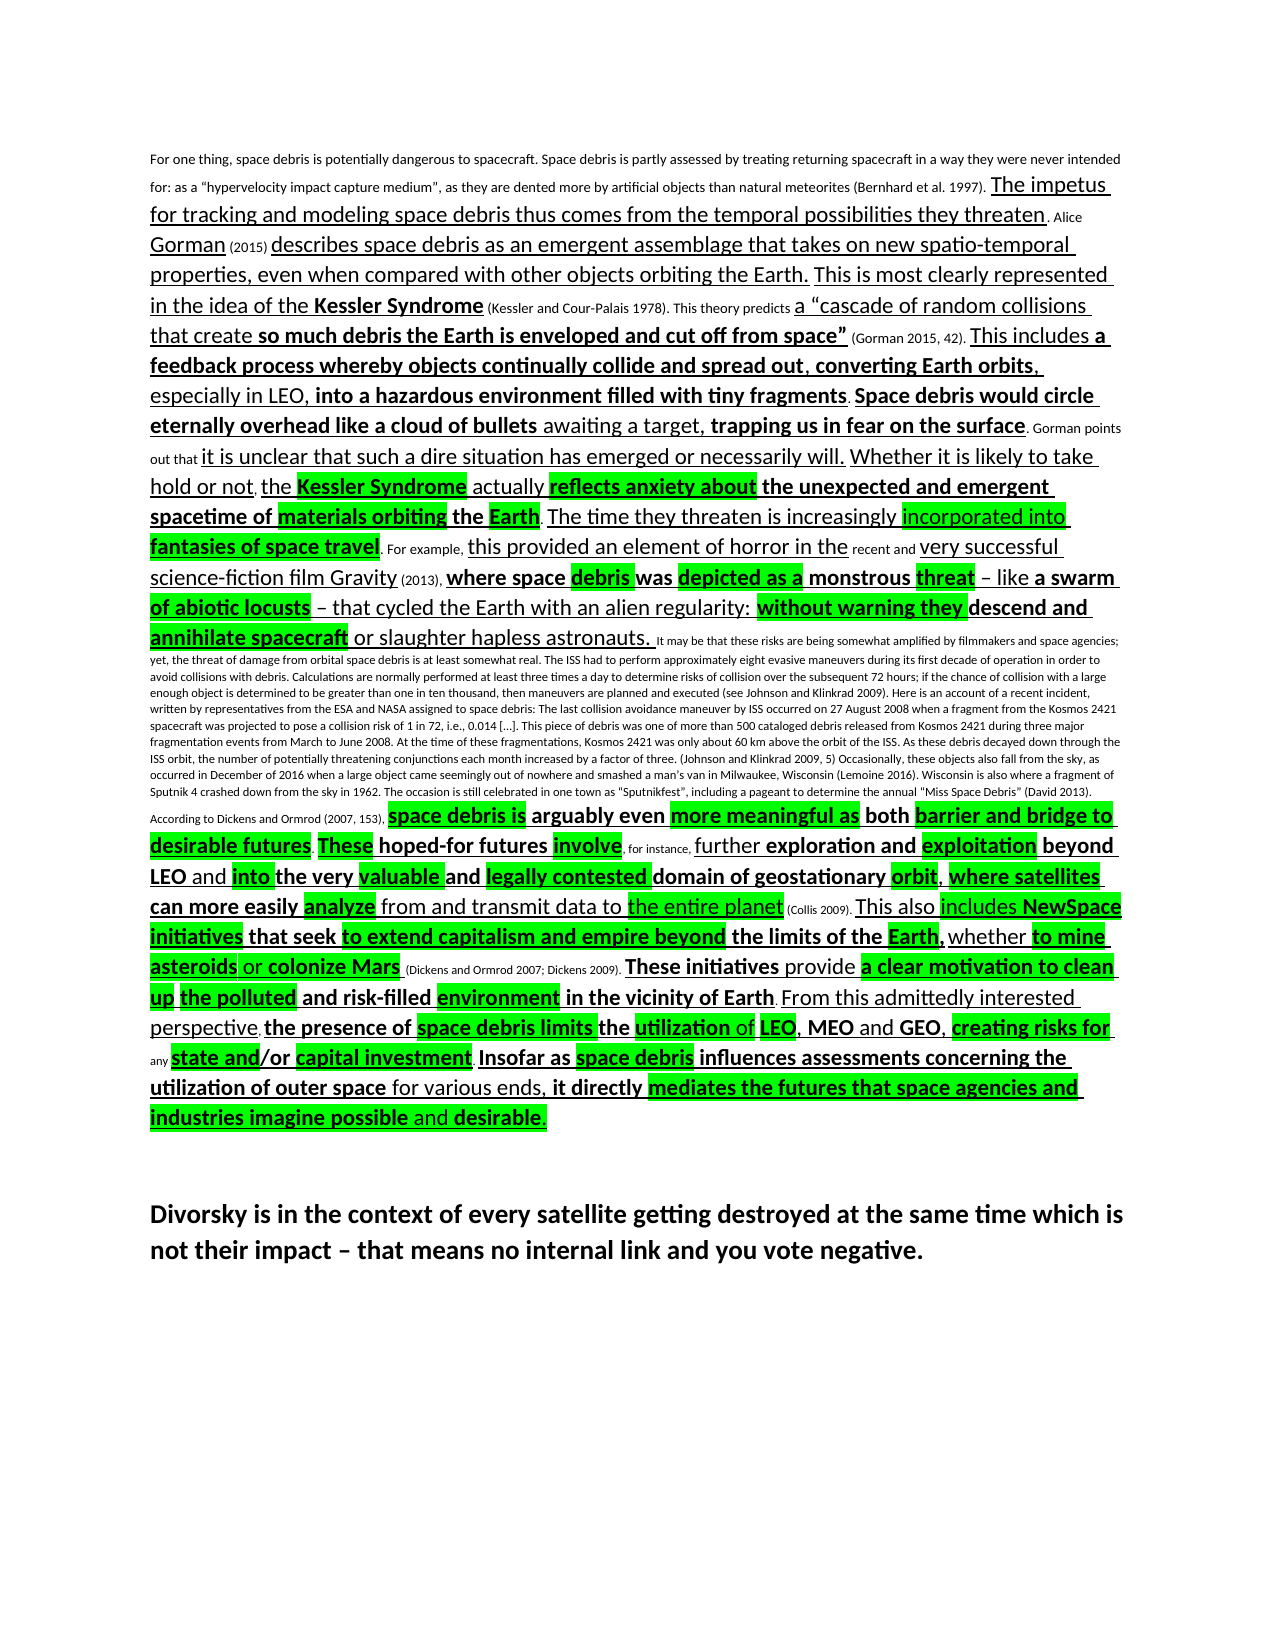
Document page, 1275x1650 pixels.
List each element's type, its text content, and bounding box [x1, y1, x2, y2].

text For one thing, space debris is potentially dangerous to spacecraft. Space debris is partly assessed by treating returning spacecraft in a way they were never intended for: as a “hypervelocity impact capture medium”, as they are dented more by artificial objects than natural meteorites (Bernhard et al. 1997). The impetus for tracking and modeling space debris thus comes from the temporal possibilities they threaten. Alice Gorman (2015) describes space debris as an emergent assemblage that takes on new spatio-temporal properties, even when compared with other objects orbiting the Earth. This is most clearly represented in the idea of the Kessler Syndrome (Kessler and Cour-Palais 1978). This theory predicts a “cascade of random collisions that create so much debris the Earth is enveloped and cut off from space” (Gorman 2015, 42). This includes a feedback process whereby objects continually collide and spread out, converting Earth orbits, especially in LEO, into a hazardous environment filled with tiny fragments. Space debris would circle eternally overhead like a cloud of bullets awaiting a target, trapping us in fear on the surface. Gorman points out that it is unclear that such a dire situation has emerged or necessarily will. Whether it is likely to take hold or not, the Kessler Syndrome actually reflects anxiety about the unexpected and emergent spacetime of materials orbiting the Earth. The time they threaten is increasingly incorporated into fantasies of space travel. For example, this provided an element of horror in the recent and very successful science-fiction film Gravity (2013), where space debris was depicted as a monstrous threat – like a swarm of abiotic locusts – that cycled the Earth with an alien regularity: without warning they descend and annihilate spacecraft or slaughter hapless astronauts. It may be that these risks are being somewhat amplified by filmmakers and space agencies; yet, the threat of damage from orbital space debris is at least somewhat real. The ISS had to perform approximately eight evasive maneuvers during its first decade of operation in order to avoid collisions with debris. Calculations are normally performed at least three times a day to determine risks of collision over the subsequent 72 hours; if the chance of collision with a large enough object is determined to be greater than one in ten thousand, then maneuvers are planned and executed (see Johnson and Klinkrad 2009). Here is an account of a recent incident, written by representatives from the ESA and NASA assigned to space debris: The last collision avoidance maneuver by ISS occurred on 27 August 2008 when a fragment from the Kosmos 2421 spacecraft was projected to pose a collision risk of 1 in 72, i.e., 0.014 […]. This piece of debris was one of more than 500 cataloged debris released from Kosmos 2421 during three major fragmentation events from March to June 2008. At the time of these fragmentations, Kosmos 2421 was only about 60 km above the orbit of the ISS. As these debris decayed down through the ISS orbit, the number of potentially threatening conjunctions each month increased by a factor of three. (Johnson and Klinkrad 2009, 5) Occasionally, these objects also fall from the sky, as occurred in December of 2016 when a large object came seemingly out of nowhere and smashed a man’s van in Milwaukee, Wisconsin (Lemoine 2016). Wisconsin is also where a fragment of Sputnik 4 crashed down from the sky in 1962. The occasion is still celebrated in one town as “Sputnikfest”, including a pageant to determine the annual “Miss Space Debris” (David 2013). According to Dickens and Ormrod (2007, 153), space debris is arguably even more meaningful as both barrier and bridge to desirable futures. These hoped-for futures involve, for instance, further exploration and exploitation beyond LEO and into the very valuable and legally contested domain of geostationary orbit, where satellites can more easily analyze from and transmit data to the entire planet (Collis 2009). This also includes NewSpace initiatives that seek to extend capitalism and empire beyond the limits of the Earth, whether to mine asteroids or colonize Mars (Dickens and Ormrod 2007; Dickens 2009). These initiatives provide a clear motivation to clean up the polluted and risk-filled environment in the vicinity of Earth. From this admittedly interested perspective, the presence of space debris limits the utilization of LEO, MEO and GEO, creating risks for any state and/or capital investment. Insofar as space debris influences assessments concerning the utilization of outer space for various ends, it directly mediates the futures that space agencies and industries imagine possible and desirable. [150, 150, 1125, 1132]
subtitle Divorsky is in the context of every satellite getting destroyed at the same time which is not their impact – that means no internal link and you vote negative. [150, 1197, 1125, 1266]
